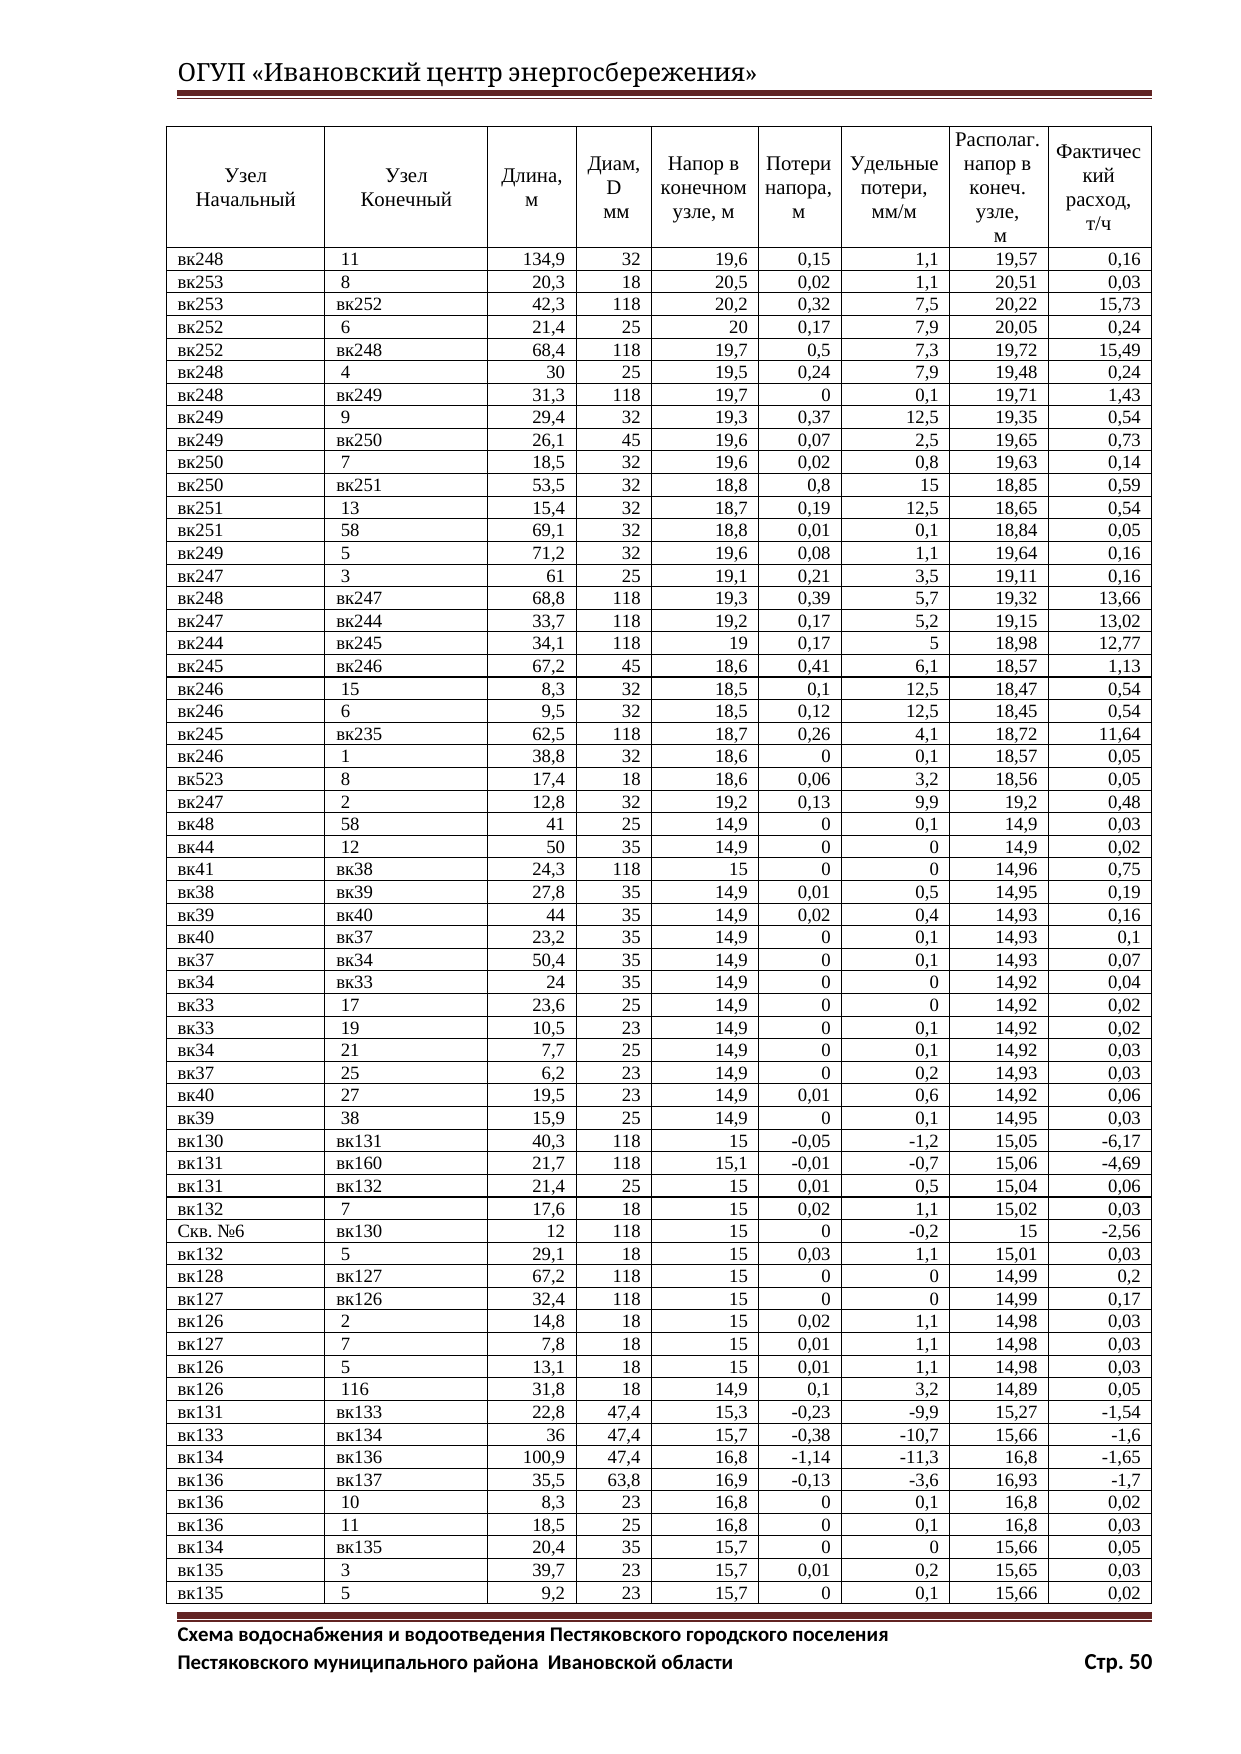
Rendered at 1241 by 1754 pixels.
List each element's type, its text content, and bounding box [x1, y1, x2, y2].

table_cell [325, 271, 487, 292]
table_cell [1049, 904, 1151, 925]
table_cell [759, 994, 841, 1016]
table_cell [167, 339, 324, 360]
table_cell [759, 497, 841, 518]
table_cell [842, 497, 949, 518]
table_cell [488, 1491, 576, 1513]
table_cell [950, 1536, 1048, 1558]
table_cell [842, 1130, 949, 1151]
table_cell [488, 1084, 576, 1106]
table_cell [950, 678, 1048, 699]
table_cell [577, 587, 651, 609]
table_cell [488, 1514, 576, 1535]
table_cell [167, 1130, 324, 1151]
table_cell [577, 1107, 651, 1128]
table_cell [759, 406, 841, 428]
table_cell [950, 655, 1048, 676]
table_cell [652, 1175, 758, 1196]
table_header Узел Конечный [325, 127, 487, 247]
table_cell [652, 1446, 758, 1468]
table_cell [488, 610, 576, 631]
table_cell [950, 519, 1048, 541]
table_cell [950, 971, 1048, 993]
table_header Диам, D мм [577, 127, 651, 247]
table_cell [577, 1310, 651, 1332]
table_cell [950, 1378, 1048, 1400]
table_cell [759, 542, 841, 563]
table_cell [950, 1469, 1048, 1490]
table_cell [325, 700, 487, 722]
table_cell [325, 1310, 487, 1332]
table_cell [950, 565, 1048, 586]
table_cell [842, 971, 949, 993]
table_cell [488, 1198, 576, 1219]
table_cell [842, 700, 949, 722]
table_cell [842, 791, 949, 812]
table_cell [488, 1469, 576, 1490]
table_header Располаг. напор в конеч. узле, м [950, 127, 1048, 247]
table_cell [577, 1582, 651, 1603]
table_header Потери напора, м [759, 127, 841, 247]
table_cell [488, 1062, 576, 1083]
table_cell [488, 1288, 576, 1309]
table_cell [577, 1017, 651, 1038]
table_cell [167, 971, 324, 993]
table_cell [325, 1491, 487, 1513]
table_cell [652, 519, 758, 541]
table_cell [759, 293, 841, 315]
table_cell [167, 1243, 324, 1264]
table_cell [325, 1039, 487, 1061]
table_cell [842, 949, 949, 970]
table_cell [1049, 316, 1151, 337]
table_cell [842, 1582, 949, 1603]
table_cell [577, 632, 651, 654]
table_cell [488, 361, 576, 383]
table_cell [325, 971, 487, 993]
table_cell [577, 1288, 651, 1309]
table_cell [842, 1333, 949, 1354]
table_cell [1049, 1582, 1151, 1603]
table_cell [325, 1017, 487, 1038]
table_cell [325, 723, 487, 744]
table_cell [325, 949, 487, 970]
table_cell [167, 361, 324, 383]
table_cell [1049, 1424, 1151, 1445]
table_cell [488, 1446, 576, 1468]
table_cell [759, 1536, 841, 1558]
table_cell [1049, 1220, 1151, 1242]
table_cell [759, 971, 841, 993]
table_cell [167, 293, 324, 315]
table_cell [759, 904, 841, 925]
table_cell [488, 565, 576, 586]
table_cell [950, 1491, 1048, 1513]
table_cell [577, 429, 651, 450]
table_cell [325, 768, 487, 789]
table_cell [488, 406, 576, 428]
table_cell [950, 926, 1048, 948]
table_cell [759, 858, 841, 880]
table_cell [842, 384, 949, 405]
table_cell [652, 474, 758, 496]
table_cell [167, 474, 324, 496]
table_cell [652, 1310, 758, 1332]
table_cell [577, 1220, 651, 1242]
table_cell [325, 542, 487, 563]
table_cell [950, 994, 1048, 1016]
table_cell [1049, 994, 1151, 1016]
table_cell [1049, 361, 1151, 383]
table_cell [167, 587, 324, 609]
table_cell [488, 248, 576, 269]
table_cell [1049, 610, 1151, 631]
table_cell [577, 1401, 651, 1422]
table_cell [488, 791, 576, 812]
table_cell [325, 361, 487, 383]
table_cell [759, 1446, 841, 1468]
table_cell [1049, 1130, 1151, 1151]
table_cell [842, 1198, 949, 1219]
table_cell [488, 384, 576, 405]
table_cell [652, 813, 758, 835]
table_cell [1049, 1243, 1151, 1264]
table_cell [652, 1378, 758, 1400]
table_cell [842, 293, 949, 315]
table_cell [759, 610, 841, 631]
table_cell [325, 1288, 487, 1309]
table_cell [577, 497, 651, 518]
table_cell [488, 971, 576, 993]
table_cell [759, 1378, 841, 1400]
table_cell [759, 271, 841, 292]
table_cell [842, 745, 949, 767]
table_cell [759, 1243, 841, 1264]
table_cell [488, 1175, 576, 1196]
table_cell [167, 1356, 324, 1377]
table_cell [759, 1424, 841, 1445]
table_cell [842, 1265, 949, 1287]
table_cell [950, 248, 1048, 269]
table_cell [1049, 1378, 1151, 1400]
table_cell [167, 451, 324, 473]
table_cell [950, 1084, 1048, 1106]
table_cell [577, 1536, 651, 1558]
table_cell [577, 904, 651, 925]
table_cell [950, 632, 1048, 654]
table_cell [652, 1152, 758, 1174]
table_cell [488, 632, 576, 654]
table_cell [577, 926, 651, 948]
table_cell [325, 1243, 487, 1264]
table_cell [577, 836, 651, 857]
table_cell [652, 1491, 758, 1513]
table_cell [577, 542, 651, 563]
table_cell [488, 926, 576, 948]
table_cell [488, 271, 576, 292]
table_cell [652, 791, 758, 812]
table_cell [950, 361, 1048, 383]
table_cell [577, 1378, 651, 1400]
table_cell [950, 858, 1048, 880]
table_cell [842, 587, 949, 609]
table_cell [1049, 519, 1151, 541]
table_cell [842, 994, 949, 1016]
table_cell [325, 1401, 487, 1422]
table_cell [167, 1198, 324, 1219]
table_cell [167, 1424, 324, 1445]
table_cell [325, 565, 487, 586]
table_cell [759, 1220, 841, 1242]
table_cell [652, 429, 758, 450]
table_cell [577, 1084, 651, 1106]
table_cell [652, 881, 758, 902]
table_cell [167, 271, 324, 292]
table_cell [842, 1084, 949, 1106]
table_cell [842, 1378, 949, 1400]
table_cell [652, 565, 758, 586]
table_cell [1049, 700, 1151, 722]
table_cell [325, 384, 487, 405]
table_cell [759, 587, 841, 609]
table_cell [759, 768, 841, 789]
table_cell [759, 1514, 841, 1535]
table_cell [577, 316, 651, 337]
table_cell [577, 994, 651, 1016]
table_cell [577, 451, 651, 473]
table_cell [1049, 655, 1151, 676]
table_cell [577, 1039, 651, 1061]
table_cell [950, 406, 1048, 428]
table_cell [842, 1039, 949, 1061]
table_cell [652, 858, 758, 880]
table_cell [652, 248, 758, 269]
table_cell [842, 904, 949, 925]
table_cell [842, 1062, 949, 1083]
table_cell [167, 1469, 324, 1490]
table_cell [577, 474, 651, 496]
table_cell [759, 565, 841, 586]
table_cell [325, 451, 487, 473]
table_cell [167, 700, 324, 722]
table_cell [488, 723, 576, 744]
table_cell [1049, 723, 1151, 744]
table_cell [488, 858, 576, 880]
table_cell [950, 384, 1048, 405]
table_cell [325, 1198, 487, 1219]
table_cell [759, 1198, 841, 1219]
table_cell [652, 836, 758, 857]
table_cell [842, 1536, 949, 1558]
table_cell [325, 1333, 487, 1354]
table_header Длина, м [488, 127, 576, 247]
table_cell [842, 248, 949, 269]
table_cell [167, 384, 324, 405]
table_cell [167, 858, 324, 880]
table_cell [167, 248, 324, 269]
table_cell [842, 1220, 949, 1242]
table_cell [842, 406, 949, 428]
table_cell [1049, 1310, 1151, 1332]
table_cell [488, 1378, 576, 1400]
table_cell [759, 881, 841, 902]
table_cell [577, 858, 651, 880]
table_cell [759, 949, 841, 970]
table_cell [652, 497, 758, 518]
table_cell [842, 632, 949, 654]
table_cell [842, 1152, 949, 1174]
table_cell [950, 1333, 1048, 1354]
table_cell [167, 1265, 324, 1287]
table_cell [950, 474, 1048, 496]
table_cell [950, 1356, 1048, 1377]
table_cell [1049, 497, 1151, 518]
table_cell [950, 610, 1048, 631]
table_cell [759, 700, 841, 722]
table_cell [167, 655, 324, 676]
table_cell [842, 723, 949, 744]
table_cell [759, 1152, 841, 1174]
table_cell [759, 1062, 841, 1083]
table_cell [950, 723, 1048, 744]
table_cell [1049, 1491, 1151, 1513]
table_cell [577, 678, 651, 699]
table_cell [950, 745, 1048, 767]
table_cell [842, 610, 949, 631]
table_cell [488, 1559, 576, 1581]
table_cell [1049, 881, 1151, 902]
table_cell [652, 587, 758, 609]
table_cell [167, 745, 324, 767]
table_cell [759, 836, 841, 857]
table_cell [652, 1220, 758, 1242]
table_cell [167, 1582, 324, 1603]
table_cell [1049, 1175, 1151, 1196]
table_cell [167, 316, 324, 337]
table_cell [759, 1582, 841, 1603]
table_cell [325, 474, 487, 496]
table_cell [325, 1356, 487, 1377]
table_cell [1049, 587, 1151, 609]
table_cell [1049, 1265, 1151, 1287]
table_header Узел Начальный [167, 127, 324, 247]
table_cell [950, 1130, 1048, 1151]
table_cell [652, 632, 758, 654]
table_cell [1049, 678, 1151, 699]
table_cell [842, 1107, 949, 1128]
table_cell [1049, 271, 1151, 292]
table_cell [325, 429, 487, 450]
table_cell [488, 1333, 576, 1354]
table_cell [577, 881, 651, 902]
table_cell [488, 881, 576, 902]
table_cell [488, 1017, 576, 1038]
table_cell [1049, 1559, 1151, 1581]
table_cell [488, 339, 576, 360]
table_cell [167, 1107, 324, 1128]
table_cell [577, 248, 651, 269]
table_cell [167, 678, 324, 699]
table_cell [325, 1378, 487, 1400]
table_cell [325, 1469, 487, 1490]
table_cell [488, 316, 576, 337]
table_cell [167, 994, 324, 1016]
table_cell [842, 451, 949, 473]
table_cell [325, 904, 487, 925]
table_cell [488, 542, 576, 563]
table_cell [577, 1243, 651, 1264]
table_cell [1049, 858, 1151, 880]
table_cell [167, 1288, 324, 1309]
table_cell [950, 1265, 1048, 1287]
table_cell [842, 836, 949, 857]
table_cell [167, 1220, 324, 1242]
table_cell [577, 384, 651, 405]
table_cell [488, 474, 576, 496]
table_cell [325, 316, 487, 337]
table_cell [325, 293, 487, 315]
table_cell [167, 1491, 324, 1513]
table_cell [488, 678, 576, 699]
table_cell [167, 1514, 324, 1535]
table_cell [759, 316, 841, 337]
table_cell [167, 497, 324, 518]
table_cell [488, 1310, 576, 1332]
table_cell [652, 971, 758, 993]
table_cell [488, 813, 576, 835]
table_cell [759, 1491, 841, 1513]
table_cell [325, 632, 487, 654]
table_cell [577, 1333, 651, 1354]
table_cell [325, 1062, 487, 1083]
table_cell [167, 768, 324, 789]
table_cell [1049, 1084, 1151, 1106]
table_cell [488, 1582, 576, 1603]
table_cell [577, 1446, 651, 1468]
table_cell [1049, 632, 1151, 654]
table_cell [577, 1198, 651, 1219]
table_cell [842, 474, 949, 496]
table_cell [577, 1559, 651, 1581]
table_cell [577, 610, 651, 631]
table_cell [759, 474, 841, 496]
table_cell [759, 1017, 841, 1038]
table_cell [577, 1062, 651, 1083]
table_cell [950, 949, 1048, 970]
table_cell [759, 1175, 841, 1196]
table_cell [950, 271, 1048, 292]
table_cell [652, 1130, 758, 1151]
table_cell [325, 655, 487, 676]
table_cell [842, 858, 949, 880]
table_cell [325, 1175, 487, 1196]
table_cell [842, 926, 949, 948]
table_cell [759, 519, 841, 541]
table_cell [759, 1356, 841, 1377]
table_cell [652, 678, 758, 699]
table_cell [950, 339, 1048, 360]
table_header Фактический расход, т/ч [1049, 127, 1151, 247]
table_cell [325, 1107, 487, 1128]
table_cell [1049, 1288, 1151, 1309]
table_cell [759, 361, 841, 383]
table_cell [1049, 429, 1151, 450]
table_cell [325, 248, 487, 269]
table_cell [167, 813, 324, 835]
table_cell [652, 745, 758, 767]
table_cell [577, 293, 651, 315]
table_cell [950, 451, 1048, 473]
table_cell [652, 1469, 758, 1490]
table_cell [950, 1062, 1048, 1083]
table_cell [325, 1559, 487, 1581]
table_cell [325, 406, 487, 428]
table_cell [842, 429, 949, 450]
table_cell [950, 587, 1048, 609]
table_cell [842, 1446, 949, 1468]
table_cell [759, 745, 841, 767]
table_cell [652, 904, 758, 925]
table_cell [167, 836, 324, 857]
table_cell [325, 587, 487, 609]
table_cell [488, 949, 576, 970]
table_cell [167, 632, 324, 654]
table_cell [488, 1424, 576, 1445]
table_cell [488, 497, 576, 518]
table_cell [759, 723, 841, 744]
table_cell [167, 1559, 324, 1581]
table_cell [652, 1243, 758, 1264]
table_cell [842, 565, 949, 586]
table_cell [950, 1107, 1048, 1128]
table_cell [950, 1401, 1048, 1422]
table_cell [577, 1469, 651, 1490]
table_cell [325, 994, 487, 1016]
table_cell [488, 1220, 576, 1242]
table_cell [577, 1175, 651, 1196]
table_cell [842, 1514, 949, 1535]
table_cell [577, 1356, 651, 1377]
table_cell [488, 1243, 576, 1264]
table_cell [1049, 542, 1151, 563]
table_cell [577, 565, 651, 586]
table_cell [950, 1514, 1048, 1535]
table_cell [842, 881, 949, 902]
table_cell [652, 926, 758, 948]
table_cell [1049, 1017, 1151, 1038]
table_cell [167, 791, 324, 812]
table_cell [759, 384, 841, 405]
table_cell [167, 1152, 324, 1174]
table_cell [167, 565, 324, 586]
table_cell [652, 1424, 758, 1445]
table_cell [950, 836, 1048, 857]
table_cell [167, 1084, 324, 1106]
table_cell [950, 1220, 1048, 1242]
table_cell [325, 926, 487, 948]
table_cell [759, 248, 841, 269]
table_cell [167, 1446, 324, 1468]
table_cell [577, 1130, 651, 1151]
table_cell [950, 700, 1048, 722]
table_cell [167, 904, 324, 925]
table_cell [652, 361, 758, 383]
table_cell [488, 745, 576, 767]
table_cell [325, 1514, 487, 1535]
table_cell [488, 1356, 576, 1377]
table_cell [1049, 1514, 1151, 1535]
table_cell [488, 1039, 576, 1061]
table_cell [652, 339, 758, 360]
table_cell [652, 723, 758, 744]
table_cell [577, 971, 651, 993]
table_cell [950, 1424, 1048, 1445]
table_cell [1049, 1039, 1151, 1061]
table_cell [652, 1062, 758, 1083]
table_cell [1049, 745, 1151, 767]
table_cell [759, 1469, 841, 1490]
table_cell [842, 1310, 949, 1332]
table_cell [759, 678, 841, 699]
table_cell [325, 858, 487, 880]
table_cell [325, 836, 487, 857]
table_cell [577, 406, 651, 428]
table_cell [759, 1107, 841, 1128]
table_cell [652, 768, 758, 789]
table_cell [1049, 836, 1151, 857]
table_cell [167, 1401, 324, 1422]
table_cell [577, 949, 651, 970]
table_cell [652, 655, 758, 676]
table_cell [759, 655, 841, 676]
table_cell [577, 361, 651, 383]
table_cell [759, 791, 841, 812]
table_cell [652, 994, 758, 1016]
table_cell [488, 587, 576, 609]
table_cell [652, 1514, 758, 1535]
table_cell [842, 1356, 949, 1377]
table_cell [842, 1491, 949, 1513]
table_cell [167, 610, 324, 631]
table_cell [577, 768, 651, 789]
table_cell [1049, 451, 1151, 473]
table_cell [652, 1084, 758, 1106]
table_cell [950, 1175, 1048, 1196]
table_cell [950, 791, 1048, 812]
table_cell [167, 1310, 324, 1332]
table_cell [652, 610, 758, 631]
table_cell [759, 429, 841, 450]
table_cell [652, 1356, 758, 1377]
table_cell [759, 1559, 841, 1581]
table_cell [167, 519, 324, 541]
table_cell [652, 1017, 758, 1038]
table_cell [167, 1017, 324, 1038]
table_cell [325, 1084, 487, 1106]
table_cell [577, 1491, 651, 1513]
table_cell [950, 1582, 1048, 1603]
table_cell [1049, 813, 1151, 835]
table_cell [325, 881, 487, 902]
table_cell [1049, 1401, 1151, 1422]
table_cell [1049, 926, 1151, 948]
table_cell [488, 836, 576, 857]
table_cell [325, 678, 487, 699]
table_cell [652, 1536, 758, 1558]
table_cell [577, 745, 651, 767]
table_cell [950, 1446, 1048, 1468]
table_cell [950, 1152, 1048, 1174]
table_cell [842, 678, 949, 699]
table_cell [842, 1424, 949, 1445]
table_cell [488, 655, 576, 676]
table_header Напор в конечном узле, м [652, 127, 758, 247]
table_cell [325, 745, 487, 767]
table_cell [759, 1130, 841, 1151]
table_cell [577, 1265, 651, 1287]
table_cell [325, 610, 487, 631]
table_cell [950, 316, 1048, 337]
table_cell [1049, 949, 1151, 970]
table_header Удельные потери, мм/м [842, 127, 949, 247]
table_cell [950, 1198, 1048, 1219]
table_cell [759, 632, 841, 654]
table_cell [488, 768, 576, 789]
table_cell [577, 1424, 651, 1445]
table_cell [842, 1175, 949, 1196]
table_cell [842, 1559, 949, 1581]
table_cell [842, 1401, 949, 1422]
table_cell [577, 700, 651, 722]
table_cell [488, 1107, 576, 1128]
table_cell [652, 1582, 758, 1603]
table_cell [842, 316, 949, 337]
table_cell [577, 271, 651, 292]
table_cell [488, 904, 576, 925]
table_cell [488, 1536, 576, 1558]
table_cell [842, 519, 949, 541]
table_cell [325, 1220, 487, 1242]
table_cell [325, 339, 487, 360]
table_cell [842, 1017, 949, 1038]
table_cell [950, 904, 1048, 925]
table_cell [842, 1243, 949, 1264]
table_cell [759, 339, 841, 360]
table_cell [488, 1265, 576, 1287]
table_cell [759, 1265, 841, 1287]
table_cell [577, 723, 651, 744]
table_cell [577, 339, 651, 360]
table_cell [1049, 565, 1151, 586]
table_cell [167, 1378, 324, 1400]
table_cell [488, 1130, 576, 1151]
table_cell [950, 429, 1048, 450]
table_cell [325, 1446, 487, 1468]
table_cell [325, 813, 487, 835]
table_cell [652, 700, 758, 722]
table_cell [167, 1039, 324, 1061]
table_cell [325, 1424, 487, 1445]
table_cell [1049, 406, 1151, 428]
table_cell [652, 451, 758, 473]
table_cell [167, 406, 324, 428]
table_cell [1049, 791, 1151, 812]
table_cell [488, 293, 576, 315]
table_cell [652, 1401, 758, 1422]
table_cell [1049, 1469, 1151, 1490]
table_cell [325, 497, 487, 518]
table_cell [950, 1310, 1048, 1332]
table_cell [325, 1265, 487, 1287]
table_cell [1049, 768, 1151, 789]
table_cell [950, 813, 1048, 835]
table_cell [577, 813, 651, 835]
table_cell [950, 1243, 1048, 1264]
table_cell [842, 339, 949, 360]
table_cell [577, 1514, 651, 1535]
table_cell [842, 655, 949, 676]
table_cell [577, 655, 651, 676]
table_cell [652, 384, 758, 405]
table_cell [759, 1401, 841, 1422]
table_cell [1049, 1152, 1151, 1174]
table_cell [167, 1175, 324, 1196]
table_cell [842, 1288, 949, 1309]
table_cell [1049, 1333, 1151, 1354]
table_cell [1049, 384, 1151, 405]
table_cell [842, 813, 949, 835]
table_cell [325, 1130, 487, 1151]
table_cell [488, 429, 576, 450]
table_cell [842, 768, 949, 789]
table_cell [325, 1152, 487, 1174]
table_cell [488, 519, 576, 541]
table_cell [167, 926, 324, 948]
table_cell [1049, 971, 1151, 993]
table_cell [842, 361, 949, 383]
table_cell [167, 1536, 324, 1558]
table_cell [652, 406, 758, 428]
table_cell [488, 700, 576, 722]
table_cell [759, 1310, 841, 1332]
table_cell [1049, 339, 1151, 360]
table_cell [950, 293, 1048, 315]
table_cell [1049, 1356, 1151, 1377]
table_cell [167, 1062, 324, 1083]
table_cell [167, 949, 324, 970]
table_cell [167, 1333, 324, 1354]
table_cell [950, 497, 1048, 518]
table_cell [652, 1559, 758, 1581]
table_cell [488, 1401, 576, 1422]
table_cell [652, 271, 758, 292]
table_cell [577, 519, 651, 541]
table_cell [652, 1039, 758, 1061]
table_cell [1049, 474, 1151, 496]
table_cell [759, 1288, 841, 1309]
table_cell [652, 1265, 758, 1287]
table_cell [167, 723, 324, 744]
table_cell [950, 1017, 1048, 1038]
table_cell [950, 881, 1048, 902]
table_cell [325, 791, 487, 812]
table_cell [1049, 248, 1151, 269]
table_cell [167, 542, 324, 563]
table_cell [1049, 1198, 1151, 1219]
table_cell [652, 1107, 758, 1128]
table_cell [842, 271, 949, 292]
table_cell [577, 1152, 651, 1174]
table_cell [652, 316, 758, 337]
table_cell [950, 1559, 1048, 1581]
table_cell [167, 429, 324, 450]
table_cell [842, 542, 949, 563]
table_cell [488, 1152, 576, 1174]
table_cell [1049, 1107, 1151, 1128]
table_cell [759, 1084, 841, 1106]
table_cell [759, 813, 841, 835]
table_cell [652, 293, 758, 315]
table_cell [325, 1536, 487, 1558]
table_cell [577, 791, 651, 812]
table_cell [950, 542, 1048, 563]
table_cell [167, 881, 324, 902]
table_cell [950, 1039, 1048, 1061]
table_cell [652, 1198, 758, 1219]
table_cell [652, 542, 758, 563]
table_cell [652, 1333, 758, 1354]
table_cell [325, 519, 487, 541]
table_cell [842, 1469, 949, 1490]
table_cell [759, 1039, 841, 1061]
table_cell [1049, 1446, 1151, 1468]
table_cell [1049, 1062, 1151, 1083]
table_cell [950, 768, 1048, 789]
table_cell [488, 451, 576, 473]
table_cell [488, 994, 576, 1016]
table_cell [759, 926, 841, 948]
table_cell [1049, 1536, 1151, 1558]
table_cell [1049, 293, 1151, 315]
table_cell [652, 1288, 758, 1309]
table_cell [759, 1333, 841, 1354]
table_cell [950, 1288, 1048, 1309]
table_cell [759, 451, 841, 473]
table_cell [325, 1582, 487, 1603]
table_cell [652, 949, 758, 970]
